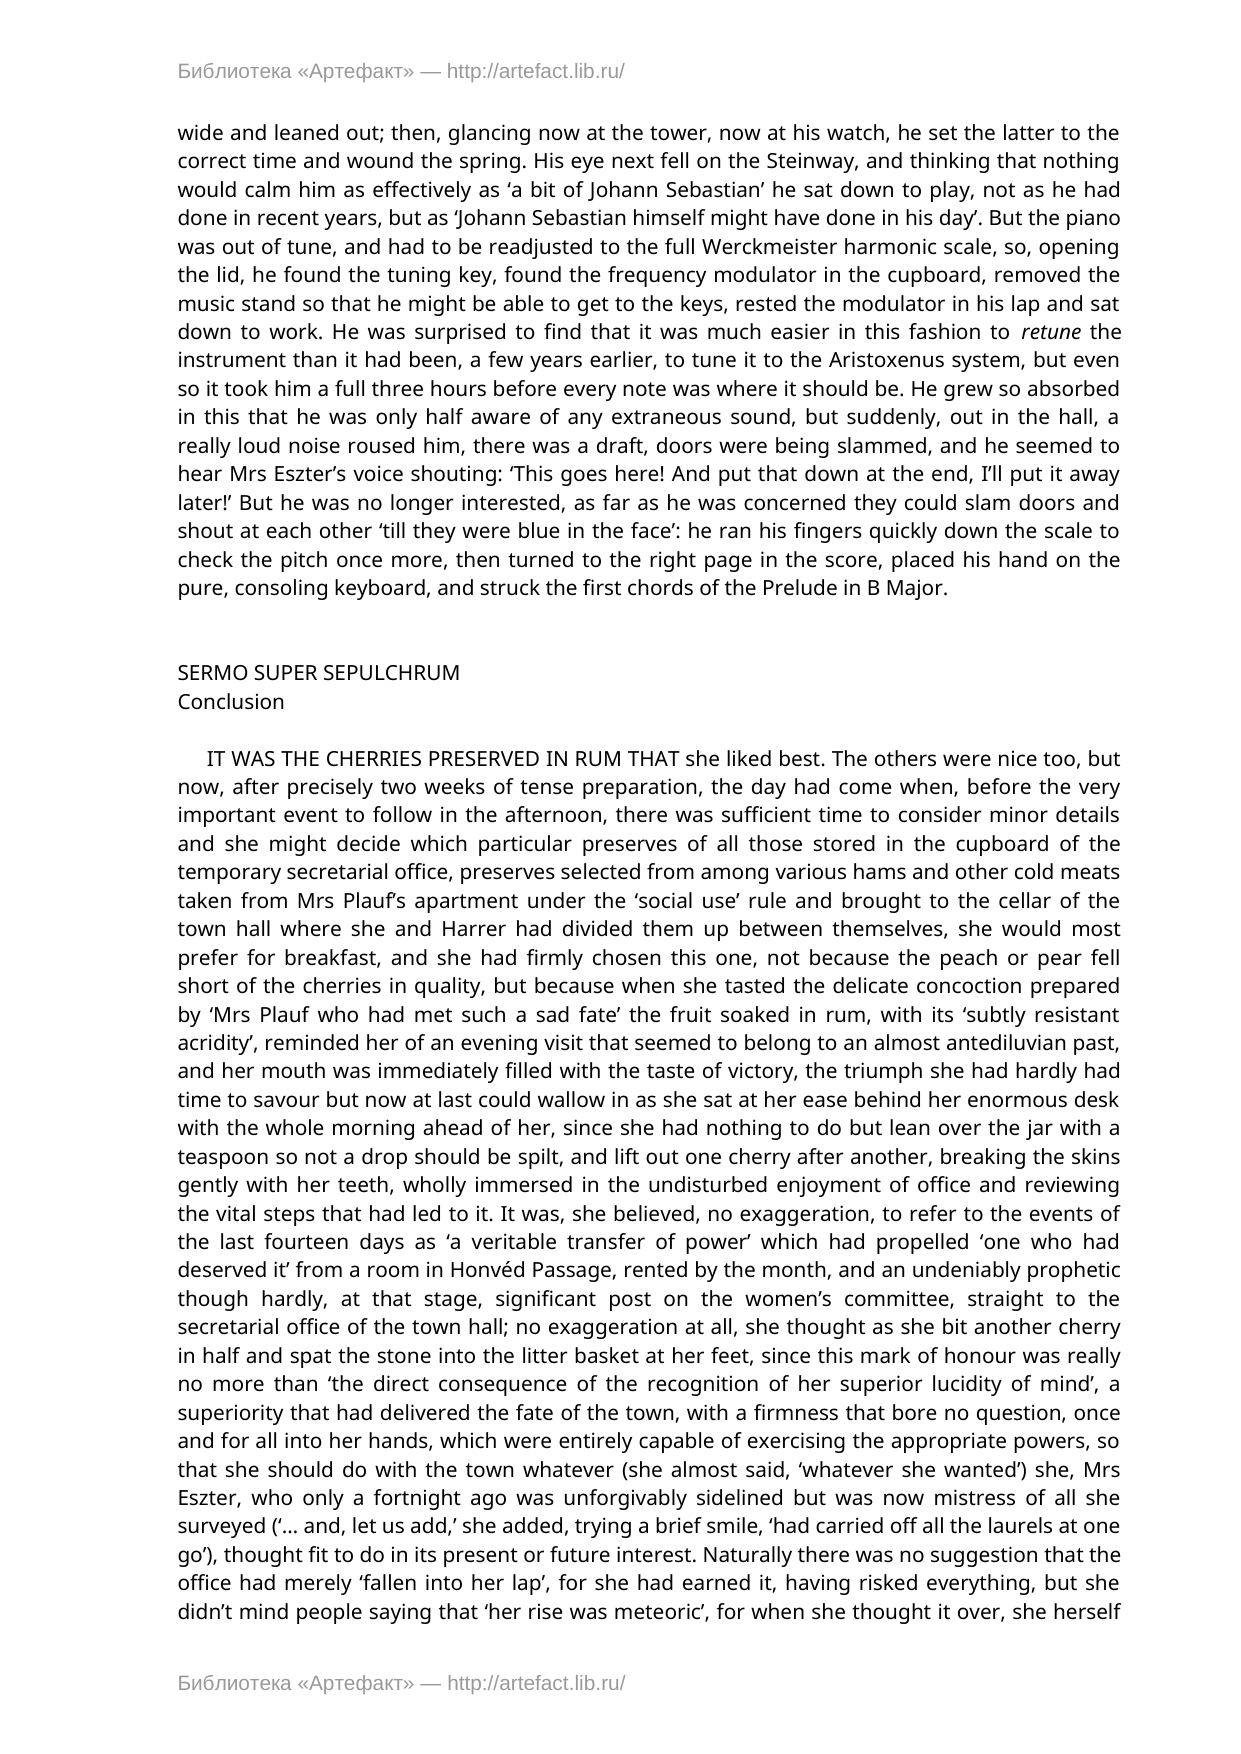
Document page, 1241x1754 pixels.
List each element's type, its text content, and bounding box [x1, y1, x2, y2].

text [177, 744, 1122, 1625]
subtitle Conclusion [177, 687, 1122, 715]
subtitle SERMO SUPER SEPULCHRUM [177, 658, 1122, 687]
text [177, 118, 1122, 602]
